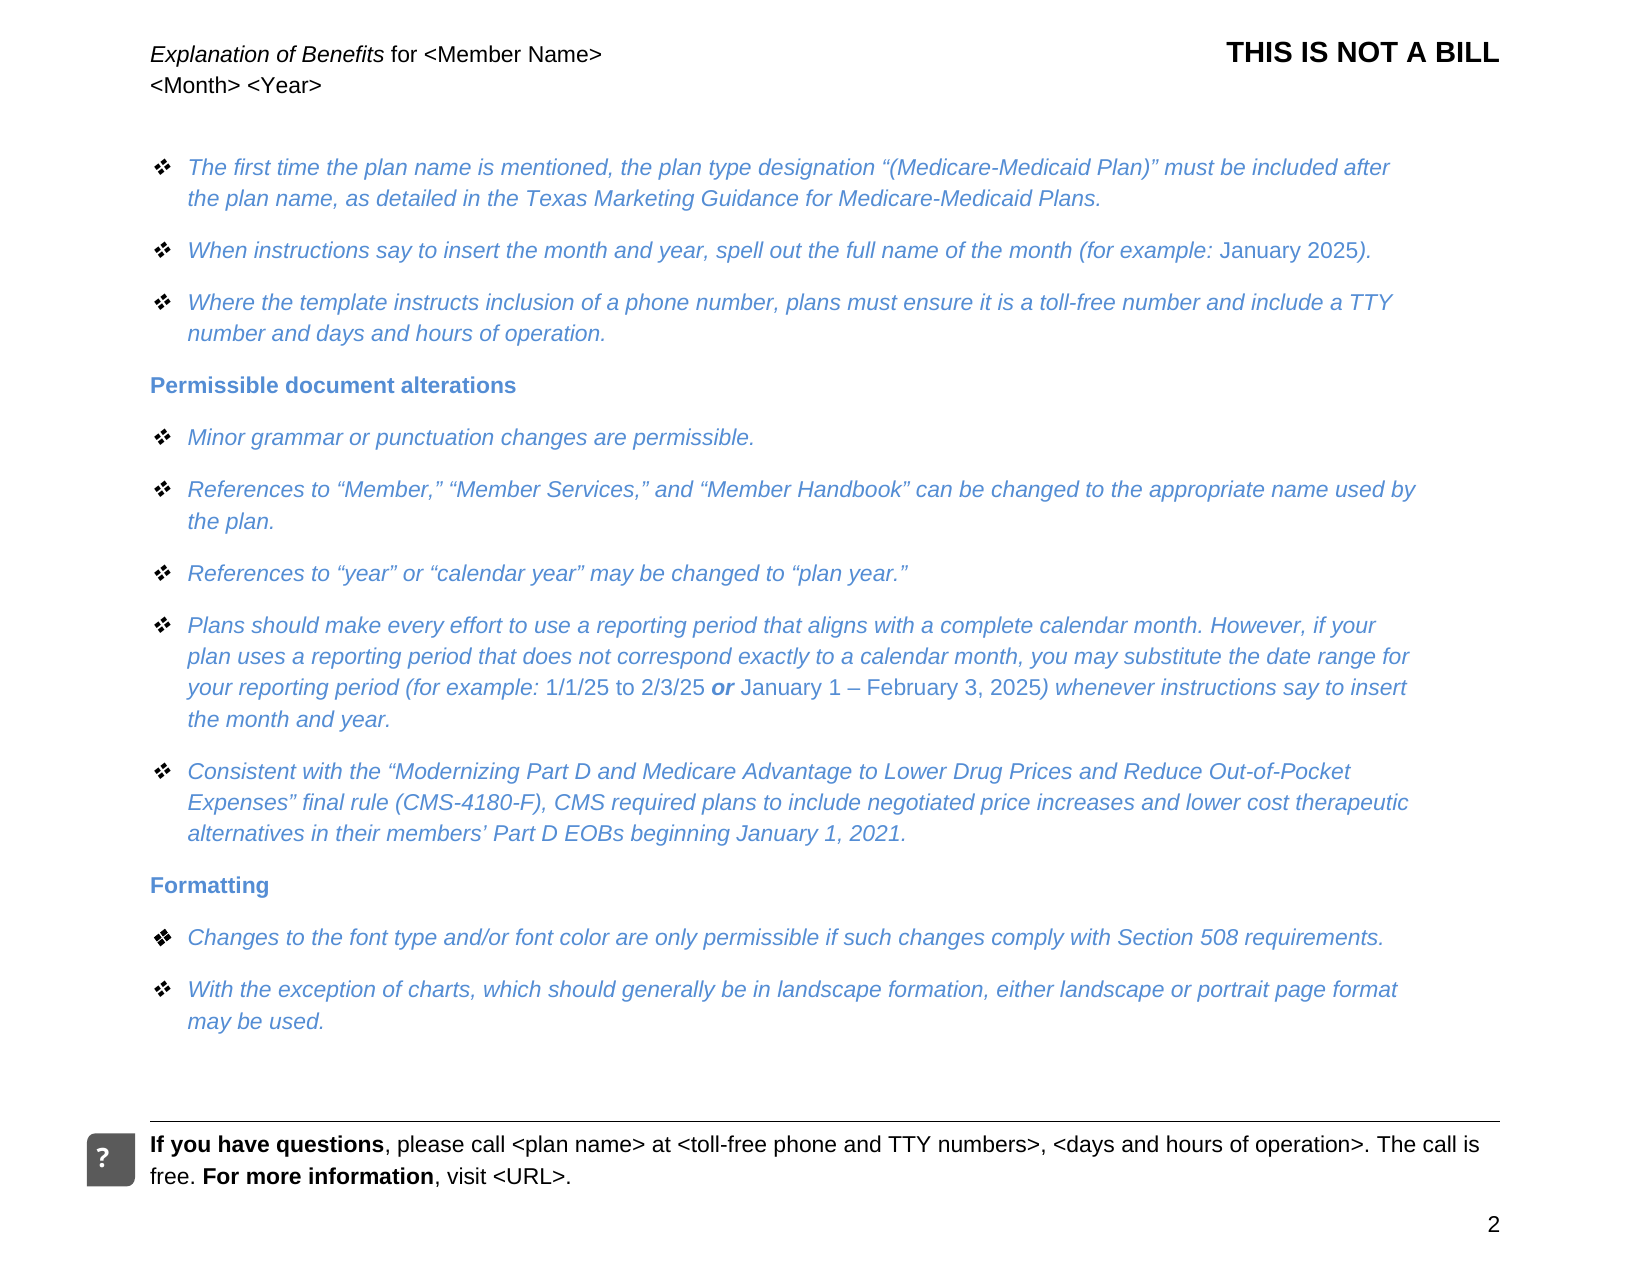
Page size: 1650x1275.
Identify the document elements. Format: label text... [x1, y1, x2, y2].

list When instructions say to insert the month and year, spell out the full name of the month (for example: January 2025). [150, 233, 1425, 264]
list The first time the plan name is mentioned, the plan type designation “(Medicare-Medicaid Plan)” must be included after the plan name, as detailed in the Texas Marketing Guidance for Medicare-Medicaid Plans. [150, 150, 1425, 212]
list Plans should make every effort to use a reporting period that aligns with a complete calendar month. However, if your plan uses a reporting period that does not correspond exactly to a calendar month, you may substitute the date range for your reporting period (for example: 1/1/25 to 2/3/25 or January 1 – February 3, 2025) whenever instructions say to insert the month and year. [150, 608, 1425, 733]
text Permissible document alterations [150, 369, 1500, 400]
list Changes to the font type and/or font color are only permissible if such changes comply with Section 508 requirements. [150, 921, 1425, 952]
list References to “Member,” “Member Services,” and “Member Handbook” can be changed to the appropriate name used by the plan. [150, 473, 1425, 535]
list References to “year” or “calendar year” may be changed to “plan year.” [150, 556, 1425, 587]
list With the exception of charts, which should generally be in landscape formation, either landscape or portrait page format may be used. [150, 973, 1425, 1035]
list Where the template instructs inclusion of a phone number, plans must ensure it is a toll-free number and include a TTY number and days and hours of operation. [150, 285, 1425, 348]
list Consistent with the “Modernizing Part D and Medicare Advantage to Lower Drug Prices and Reduce Out-of-Pocket Expenses” final rule (CMS-4180-F), CMS required plans to include negotiated price increases and lower cost therapeutic alternatives in their members’ Part D EOBs beginning January 1, 2021. [150, 754, 1425, 848]
text Formatting [150, 869, 1500, 900]
list Minor grammar or punctuation changes are permissible. [150, 421, 1425, 452]
